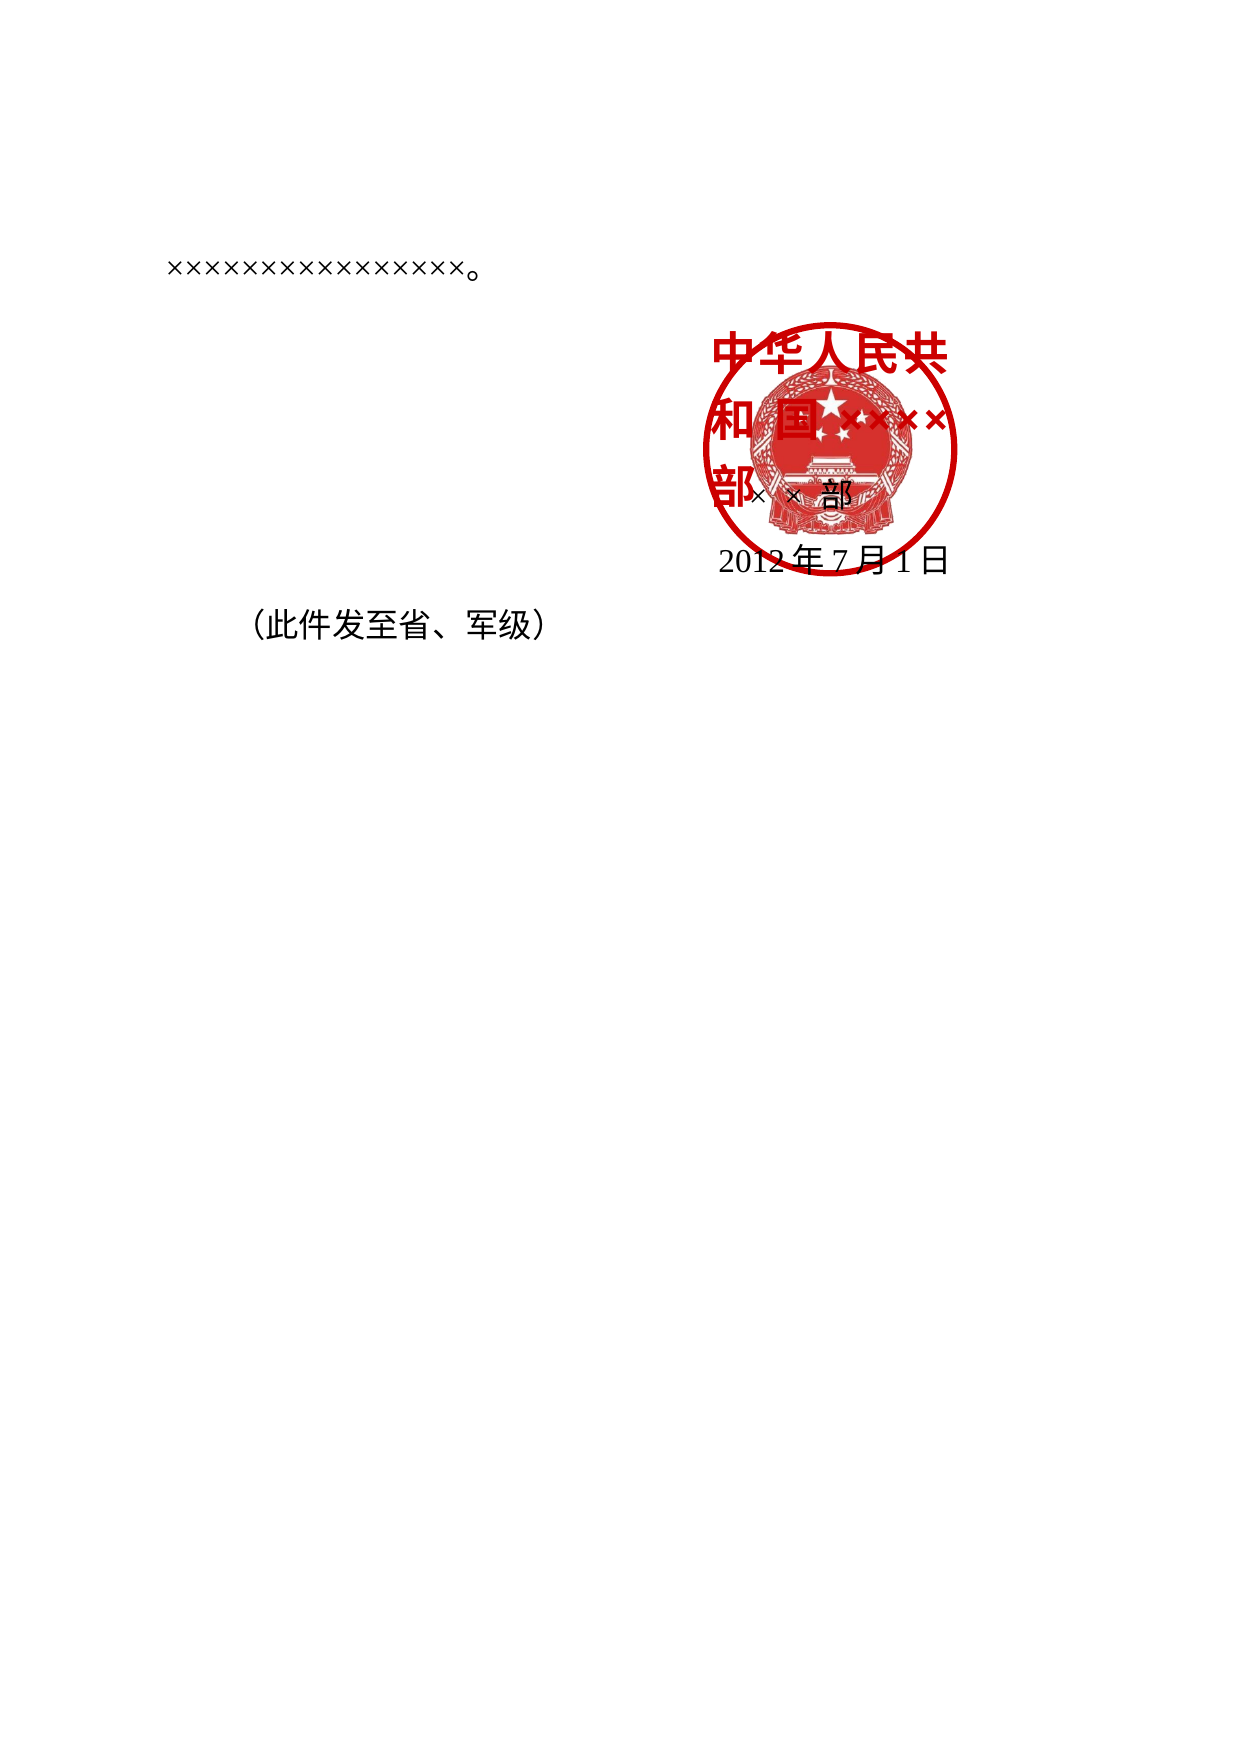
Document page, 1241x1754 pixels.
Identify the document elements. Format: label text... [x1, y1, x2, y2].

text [165, 233, 1087, 298]
picture [748, 364, 913, 460]
text × × 部 [165, 460, 1087, 525]
text （此件发至省、军级） [165, 590, 1087, 655]
text 2012年7月1日 [165, 525, 951, 590]
